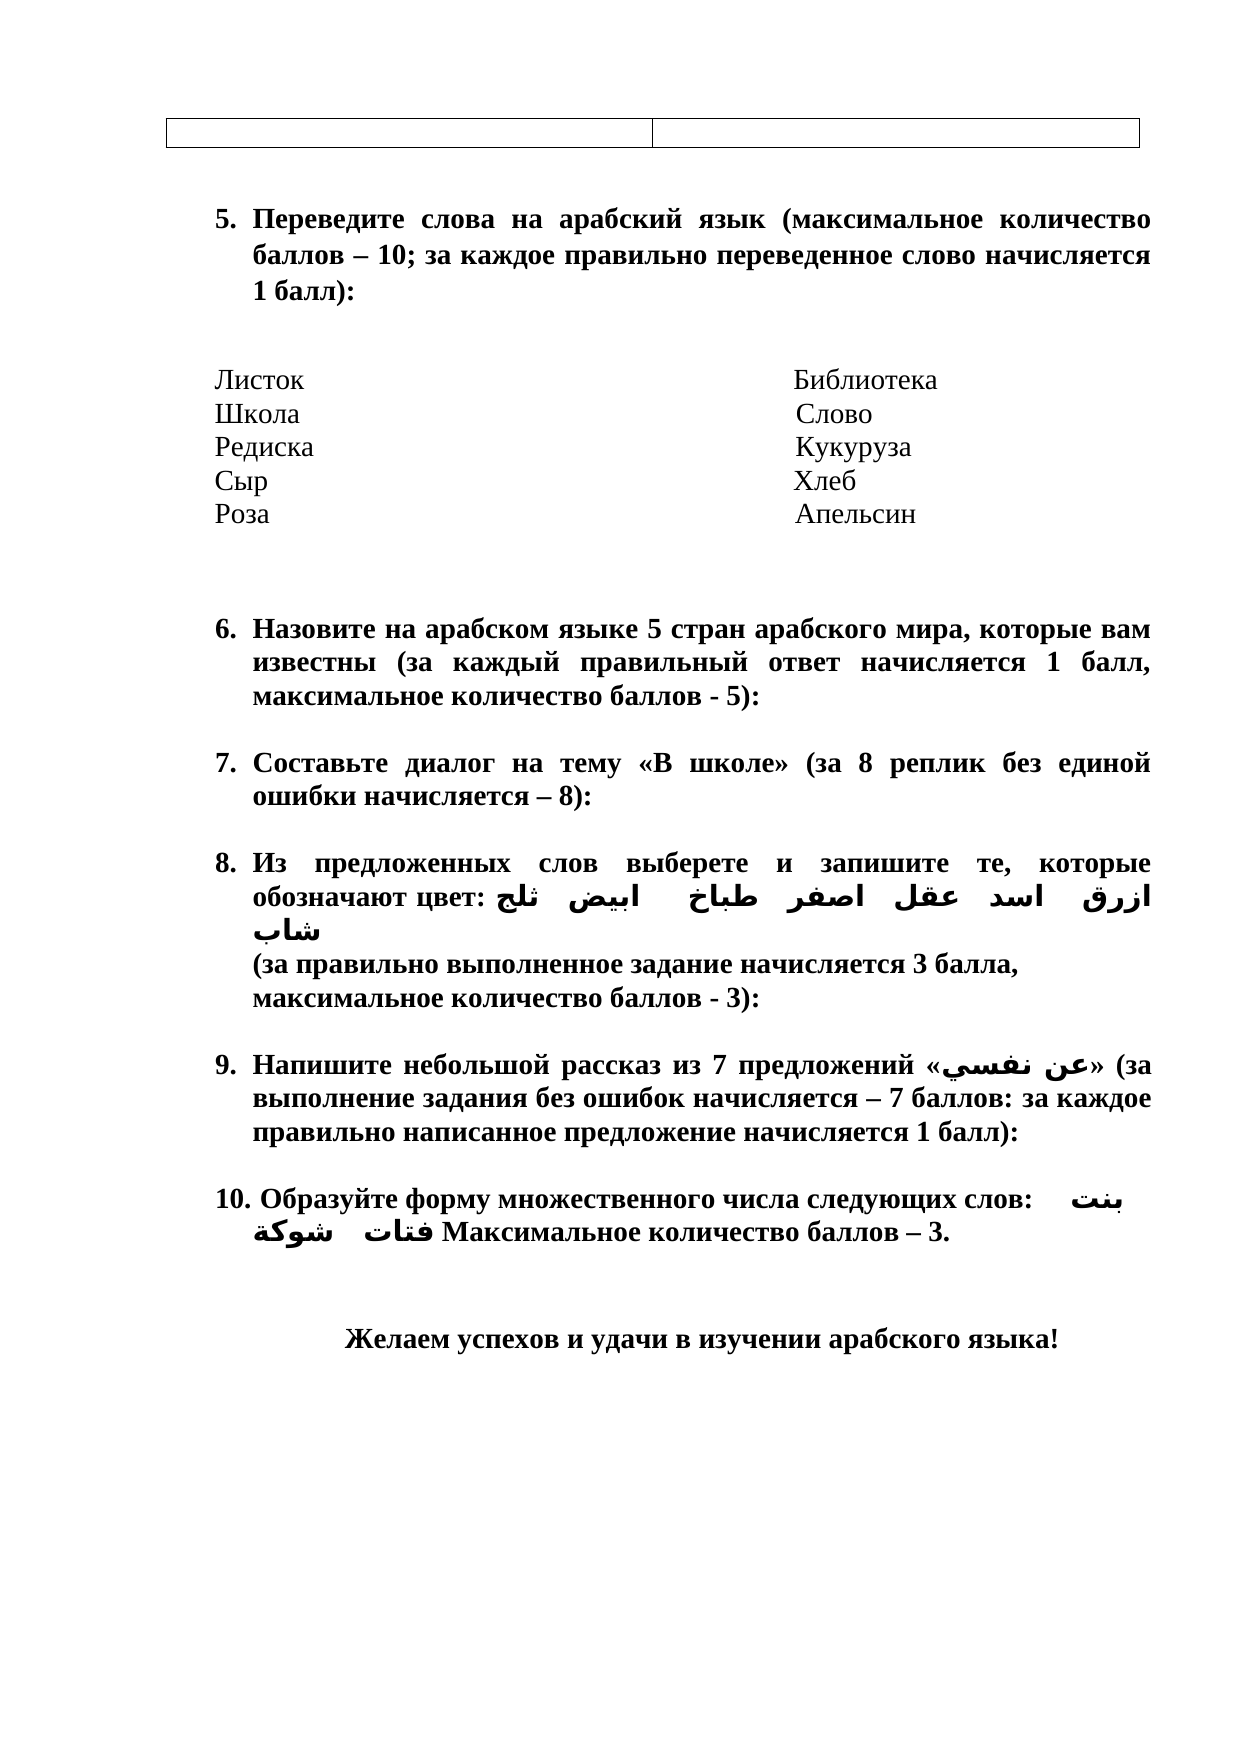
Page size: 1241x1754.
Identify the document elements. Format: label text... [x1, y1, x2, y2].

list Желаем успехов и удачи в изучении арабского языка! [252, 1322, 1152, 1355]
list Образуйте форму множественного числа следующих слов: بنت فتات شوكة Максимальное количество баллов – 3. [215, 1181, 1152, 1248]
table_cell [653, 119, 1139, 147]
list Напишите небольшой рассказ из 7 предложений «عن نفسي» (за выполнение задания без ошибок начисляется – 7 баллов: за каждое правильно написанное предложение начисляется 1 балл): [215, 1047, 1152, 1147]
text Роза Апельсин [214, 496, 1152, 530]
list Назовите на арабском языке 5 стран арабского мира, которые вам известны (за каждый правильный ответ начисляется 1 балл, максимальное количество баллов - 5): [215, 611, 1152, 711]
list Из предложенных слов выберете и запишите те, которые обозначают цвет: ازرق اسد عقل اصفر طباخ ابيض ثلج شاب [215, 846, 1152, 946]
text Редиска Кукуруза [214, 429, 1152, 463]
text Школа Слово [214, 396, 1152, 429]
text Сыр Хлеб [214, 463, 1152, 496]
list Переведите слова на арабский язык (максимальное количество баллов – 10; за каждое правильно переведенное слово начисляется 1 балл): [215, 201, 1152, 307]
table_cell [167, 119, 652, 147]
text Листок Библиотека [214, 362, 1152, 396]
list (за правильно выполненное задание начисляется 3 балла, максимальное количество баллов - 3): [252, 946, 1152, 1013]
list Составьте диалог на тему «В школе» (за 8 реплик без единой ошибки начисляется – 8): [215, 745, 1152, 812]
